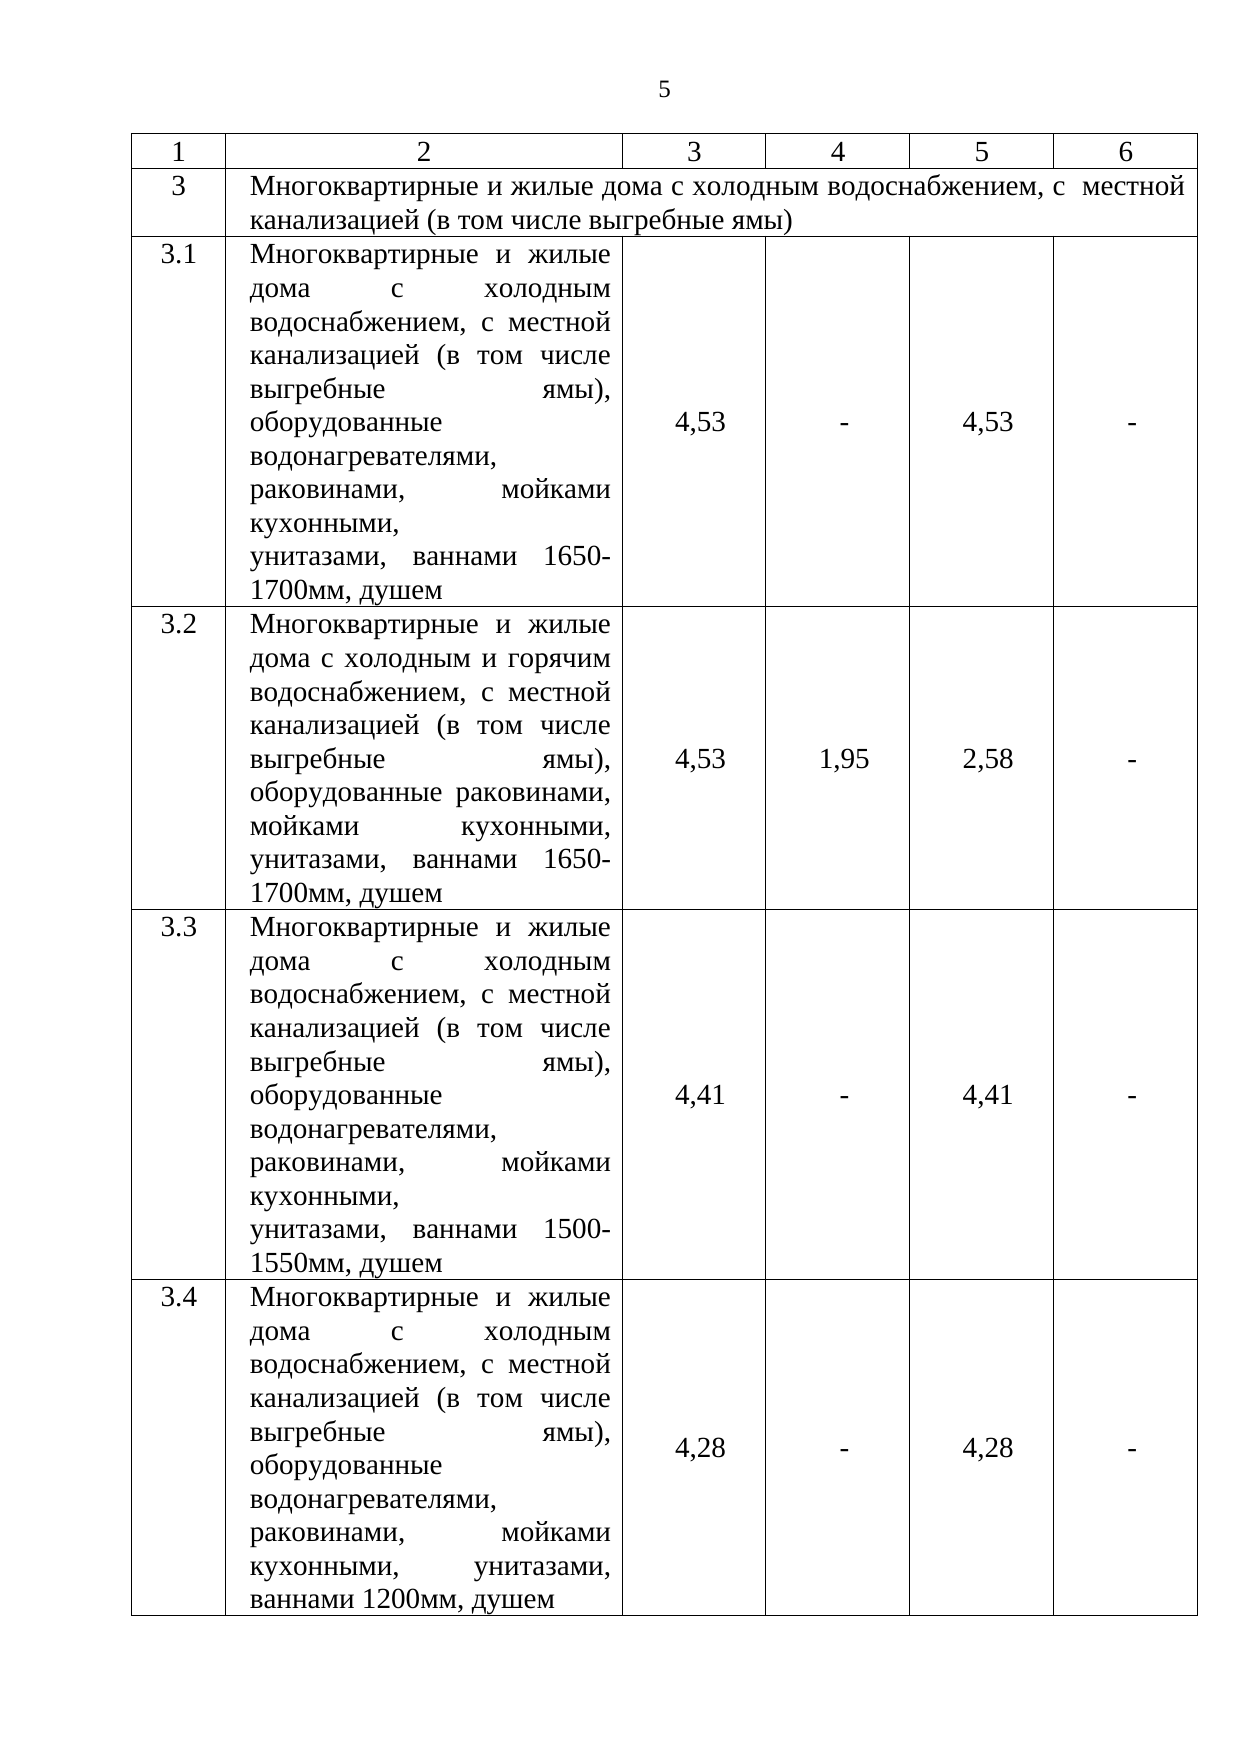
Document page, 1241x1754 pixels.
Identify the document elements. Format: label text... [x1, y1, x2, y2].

table_header 6 [1054, 134, 1197, 167]
table_cell - [766, 1280, 909, 1615]
table_cell - [1054, 1280, 1197, 1615]
table_cell 4,28 [623, 1280, 765, 1615]
table_cell 1,95 [766, 607, 909, 908]
table_cell 4,28 [910, 1280, 1053, 1615]
table_cell 3.3 [132, 910, 225, 1278]
table_cell 4,41 [910, 910, 1053, 1278]
table_cell - [1054, 910, 1197, 1278]
table_cell 4,41 [623, 910, 765, 1278]
table_cell 4,53 [623, 607, 765, 908]
table_header 2 [226, 134, 622, 167]
table_cell 3.4 [132, 1280, 225, 1615]
table_cell - [1054, 237, 1197, 606]
table_cell 2,58 [910, 607, 1053, 908]
table_cell 3.1 [132, 237, 225, 606]
table_header 4 [766, 134, 909, 167]
table_cell Многоквартирные и жилые дома с холодным водоснабжением, с местной канализацией (в том числе выгребные ямы), оборудованные водонагревателями, раковинами, мойками кухонными, унитазами, ваннами 1500-1550мм, душем [226, 910, 622, 1278]
table_header 1 [132, 134, 225, 167]
table_cell - [1054, 607, 1197, 908]
table_cell Многоквартирные и жилые дома с холодным водоснабжением, с местной канализацией (в том числе выгребные ямы), оборудованные водонагревателями, раковинами, мойками кухонными, унитазами, ваннами 1200мм, душем [226, 1280, 622, 1615]
table_cell Многоквартирные и жилые дома с холодным и горячим водоснабжением, с местной канализацией (в том числе выгребные ямы), оборудованные раковинами, мойками кухонными, унитазами, ваннами 1650-1700мм, душем [226, 607, 622, 908]
table_cell 3 [132, 169, 225, 236]
table_cell Многоквартирные и жилые дома с холодным водоснабжением, с местной канализацией (в том числе выгребные ямы), оборудованные водонагревателями, раковинами, мойками кухонными, унитазами, ваннами 1650-1700мм, душем [226, 237, 622, 606]
table_cell - [766, 237, 909, 606]
table_header 5 [910, 134, 1053, 167]
table_cell Многоквартирные и жилые дома с холодным водоснабжением, с местной канализацией (в том числе выгребные ямы) [226, 169, 1197, 236]
table_cell 4,53 [623, 237, 765, 606]
table_cell - [766, 910, 909, 1278]
table_cell 4,53 [910, 237, 1053, 606]
table_cell 3.2 [132, 607, 225, 908]
table_header 3 [623, 134, 765, 167]
